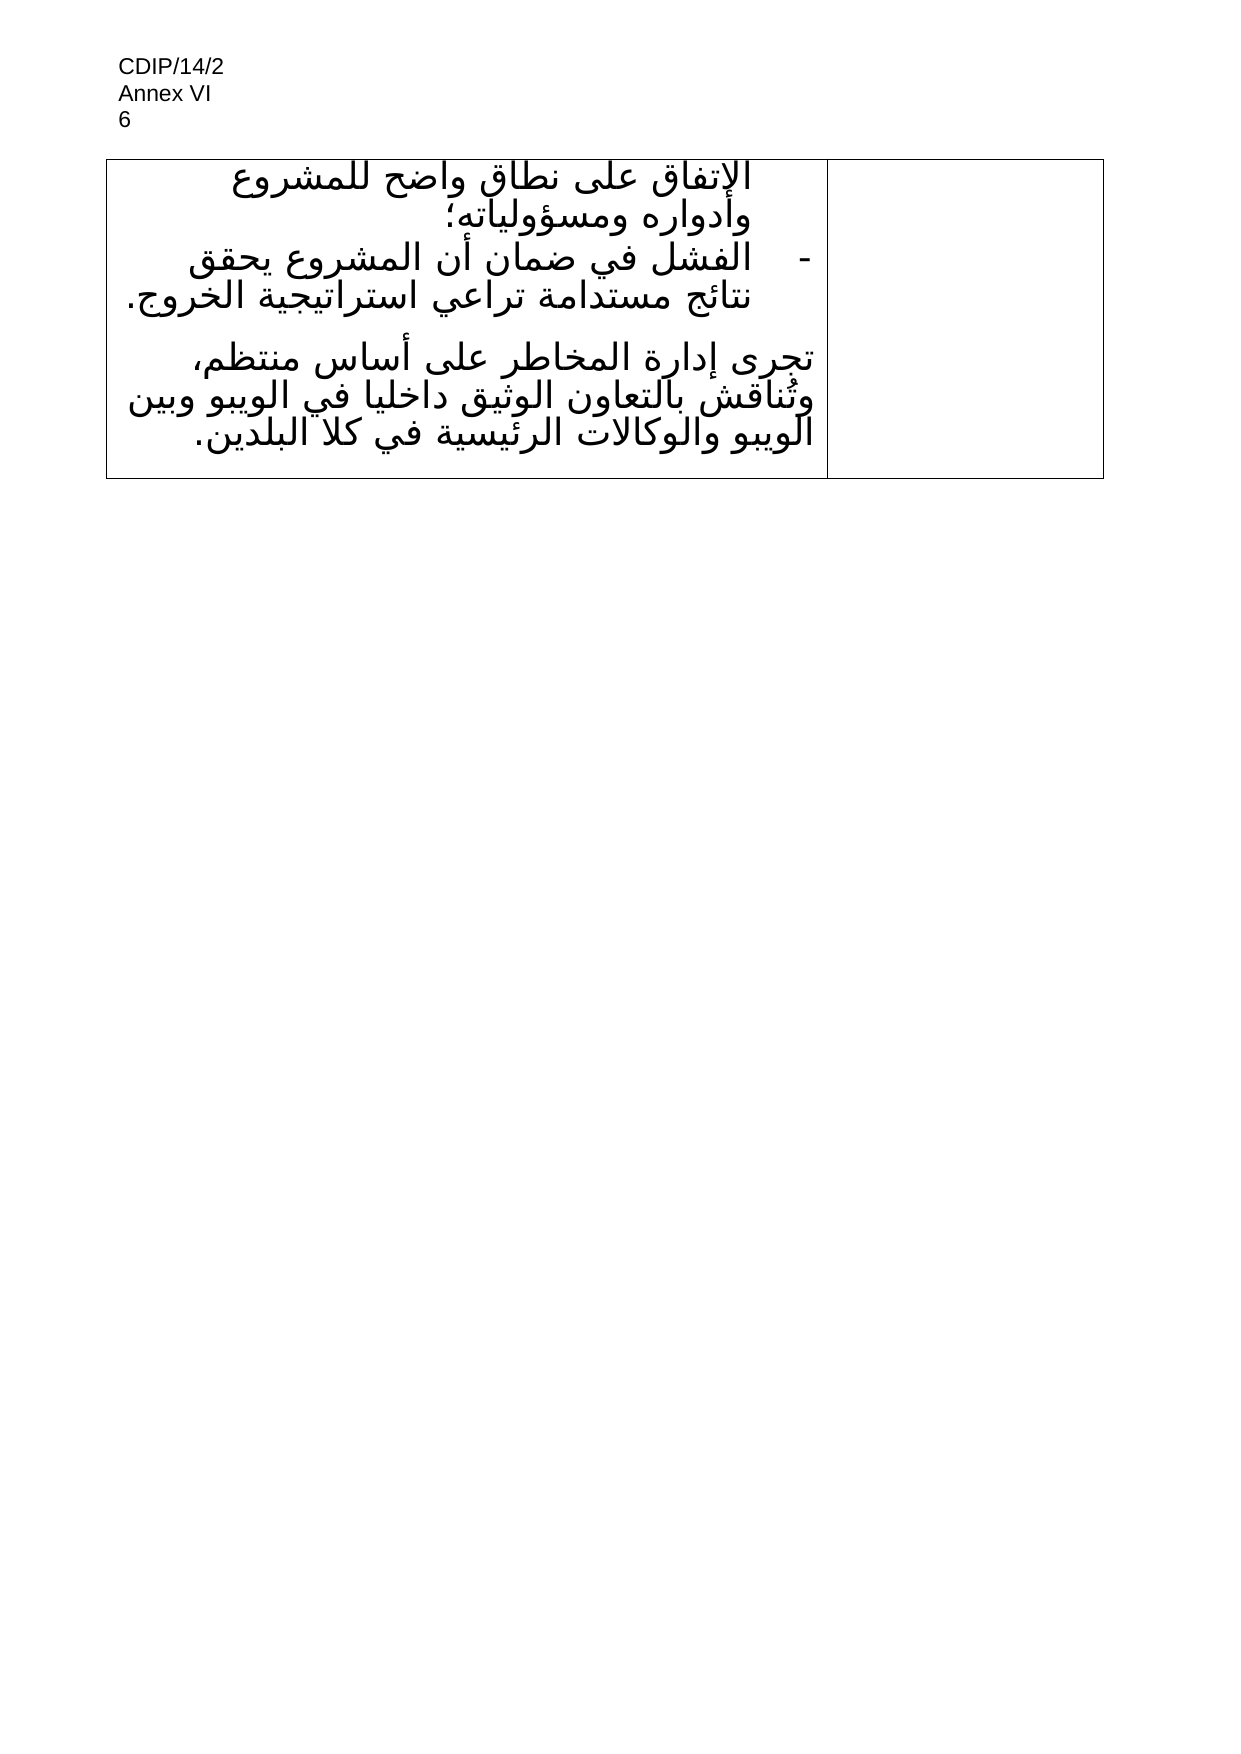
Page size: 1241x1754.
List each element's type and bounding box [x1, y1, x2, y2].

table_cell [828, 160, 1103, 478]
table_cell [107, 160, 827, 478]
